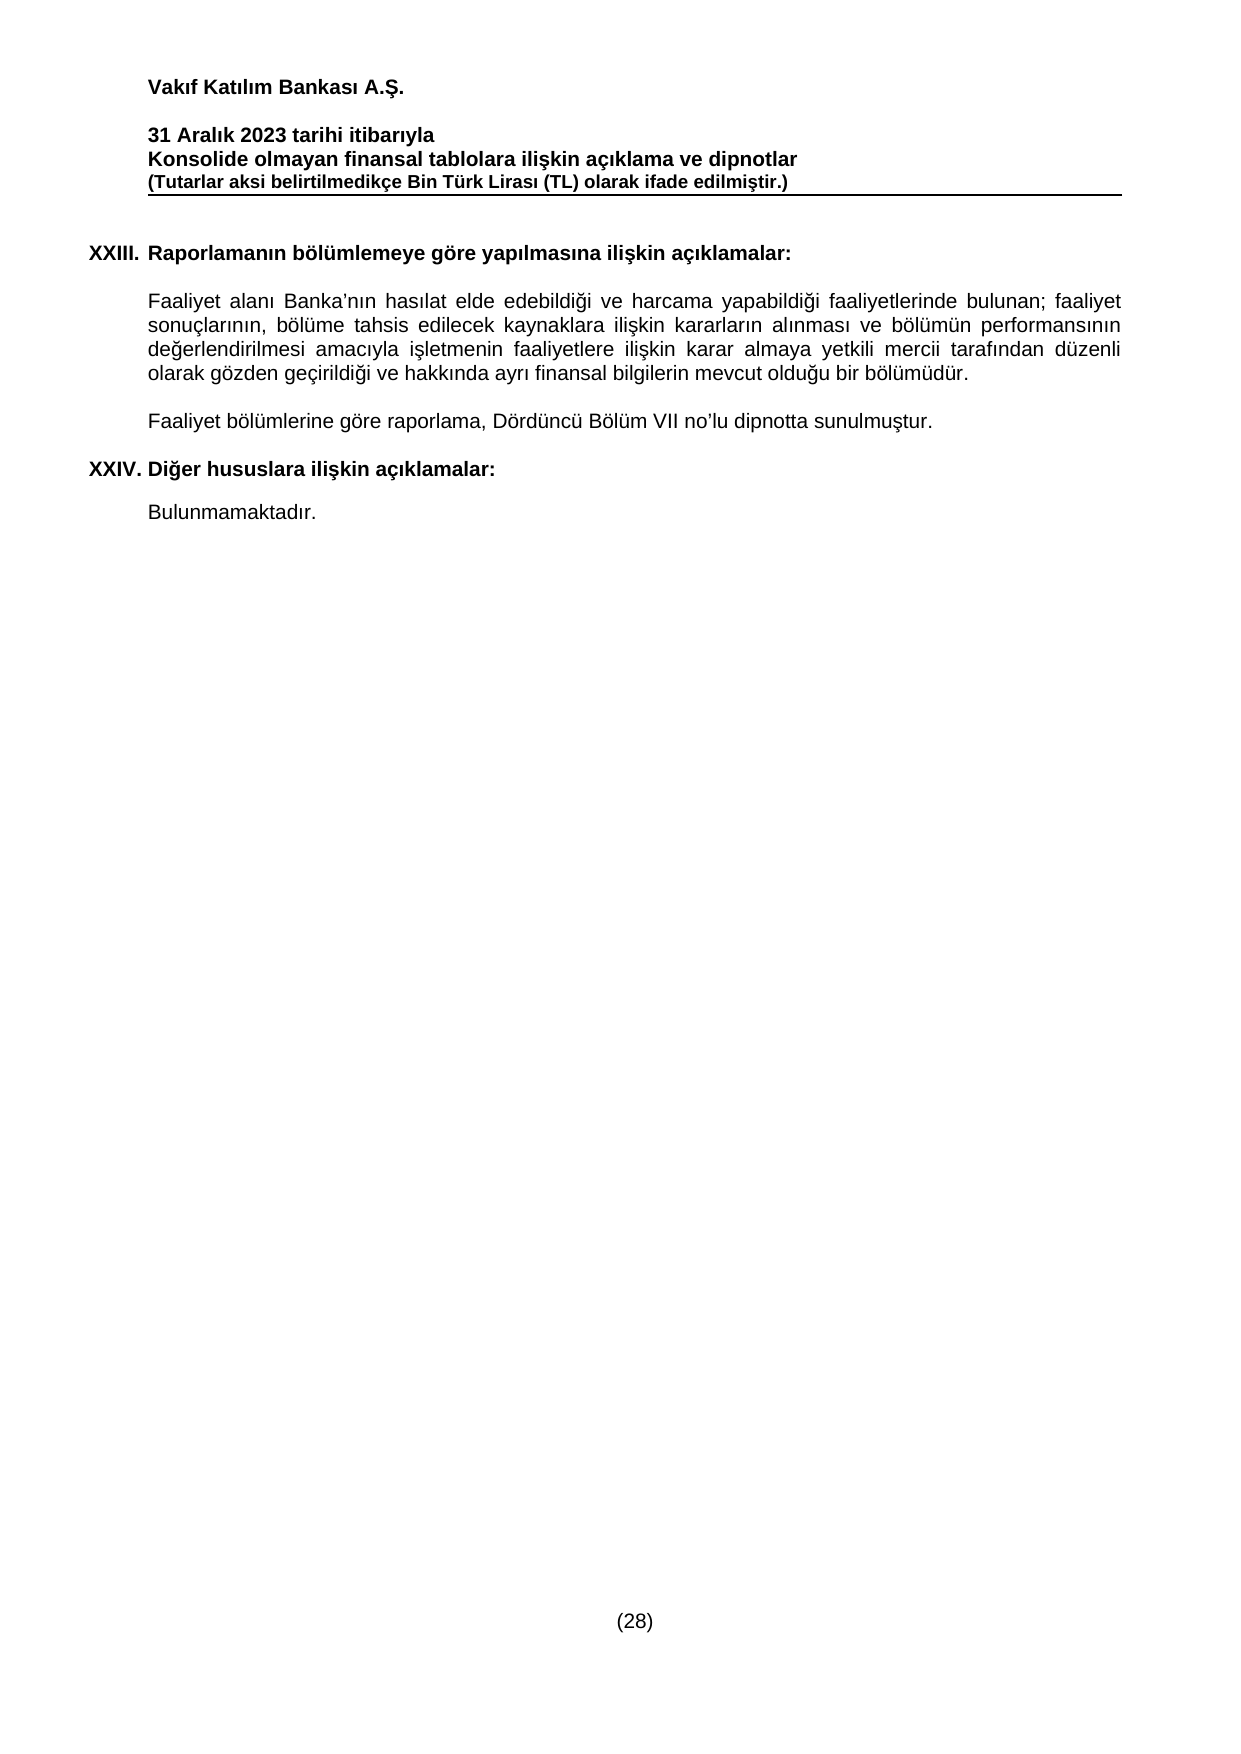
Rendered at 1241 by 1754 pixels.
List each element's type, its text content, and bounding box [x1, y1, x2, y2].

text Faaliyet bölümlerine göre raporlama, Dördüncü Bölüm VII no’lu dipnotta sunulmuştur. [148, 409, 1122, 433]
text Bulunmamaktadır. [148, 500, 1122, 524]
text XXIII. Raporlamanın bölümlemeye göre yapılmasına ilişkin açıklamalar: [89, 241, 1122, 265]
text XXIV. Diğer hususlara ilişkin açıklamalar: [89, 457, 1122, 481]
text Faaliyet alanı Banka’nın hasılat elde edebildiği ve harcama yapabildiği faaliyetlerinde bulunan; faaliyet sonuçlarının, bölüme tahsis edilecek kaynaklara ilişkin kararların alınması ve bölümün performansının değerlendirilmesi amacıyla işletmenin faaliyetlere ilişkin karar almaya yetkili mercii tarafından düzenli olarak gözden geçirildiği ve hakkında ayrı finansal bilgilerin mevcut olduğu bir bölümüdür. [148, 289, 1122, 385]
